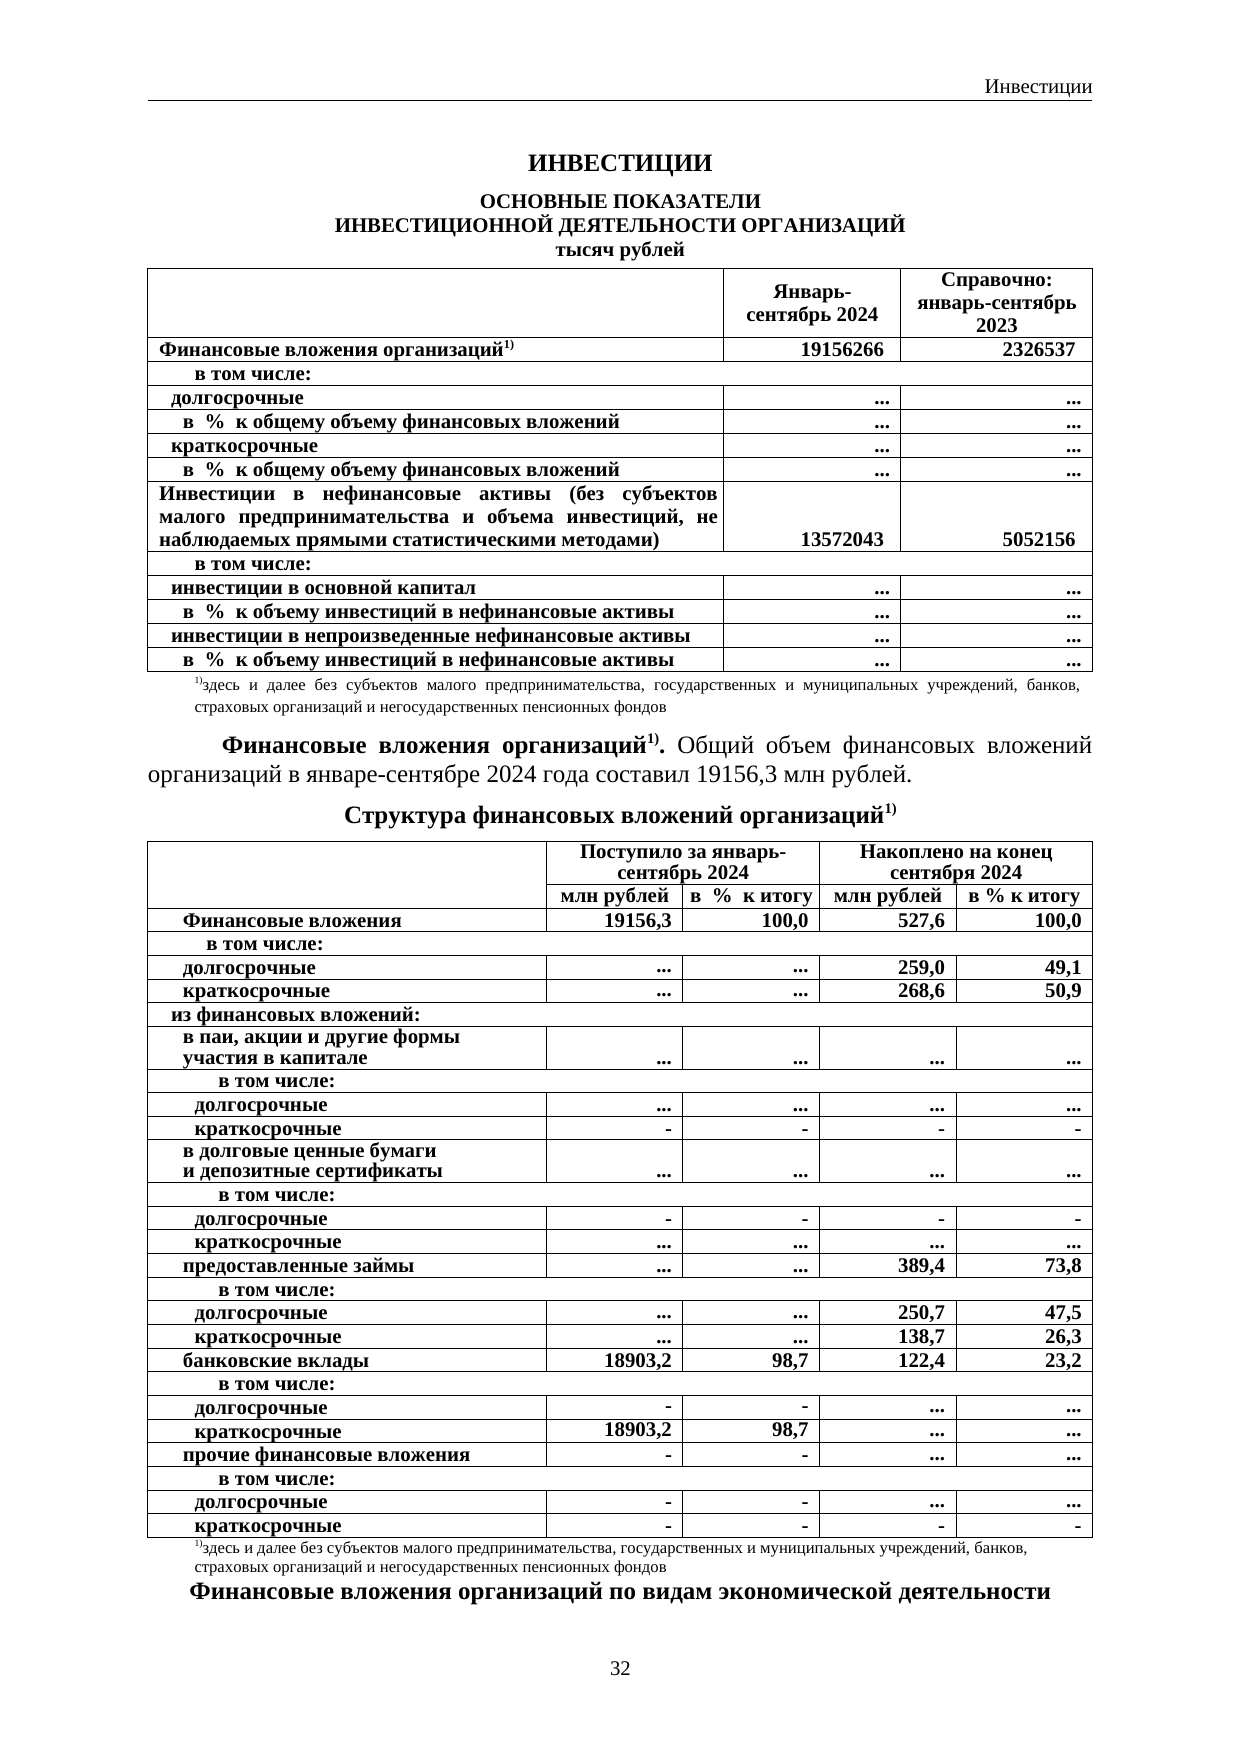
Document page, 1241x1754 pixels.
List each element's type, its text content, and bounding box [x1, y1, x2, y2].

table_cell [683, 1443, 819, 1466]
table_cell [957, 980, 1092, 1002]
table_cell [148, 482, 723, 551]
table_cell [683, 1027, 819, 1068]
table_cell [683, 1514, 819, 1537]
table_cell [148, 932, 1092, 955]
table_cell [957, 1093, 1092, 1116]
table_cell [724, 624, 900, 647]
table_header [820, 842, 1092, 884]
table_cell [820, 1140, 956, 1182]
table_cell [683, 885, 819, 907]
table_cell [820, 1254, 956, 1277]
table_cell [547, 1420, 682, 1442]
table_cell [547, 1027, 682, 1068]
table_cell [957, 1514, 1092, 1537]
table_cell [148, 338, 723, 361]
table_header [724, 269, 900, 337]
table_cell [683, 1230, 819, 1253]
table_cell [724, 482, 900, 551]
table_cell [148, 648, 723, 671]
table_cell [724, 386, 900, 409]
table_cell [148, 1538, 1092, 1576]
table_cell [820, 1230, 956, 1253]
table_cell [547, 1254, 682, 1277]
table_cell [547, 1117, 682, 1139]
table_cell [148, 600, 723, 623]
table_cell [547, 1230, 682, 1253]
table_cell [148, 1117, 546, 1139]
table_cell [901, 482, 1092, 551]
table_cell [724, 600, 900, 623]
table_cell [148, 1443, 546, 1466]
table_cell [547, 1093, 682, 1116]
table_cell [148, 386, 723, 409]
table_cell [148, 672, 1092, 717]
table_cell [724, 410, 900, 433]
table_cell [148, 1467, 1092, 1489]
text Структура финансовых вложений организаций1) [148, 800, 1092, 829]
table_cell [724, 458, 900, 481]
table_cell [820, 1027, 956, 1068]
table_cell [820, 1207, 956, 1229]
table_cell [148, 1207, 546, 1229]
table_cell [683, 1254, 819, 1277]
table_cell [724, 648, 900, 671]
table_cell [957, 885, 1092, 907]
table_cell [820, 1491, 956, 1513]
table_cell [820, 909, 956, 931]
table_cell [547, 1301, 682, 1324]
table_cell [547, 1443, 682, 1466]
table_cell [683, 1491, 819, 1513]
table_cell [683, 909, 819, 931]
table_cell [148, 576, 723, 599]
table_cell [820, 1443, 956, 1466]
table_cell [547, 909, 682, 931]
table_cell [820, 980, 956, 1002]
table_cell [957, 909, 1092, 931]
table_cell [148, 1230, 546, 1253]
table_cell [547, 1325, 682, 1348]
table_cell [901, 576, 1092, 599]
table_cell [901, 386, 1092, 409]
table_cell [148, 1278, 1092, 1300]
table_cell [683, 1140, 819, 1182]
text Финансовые вложения организаций1). Общий объем финансовых вложений организаций в январе-сентябре 2024 года составил 19156,3 млн рублей. [148, 730, 1092, 787]
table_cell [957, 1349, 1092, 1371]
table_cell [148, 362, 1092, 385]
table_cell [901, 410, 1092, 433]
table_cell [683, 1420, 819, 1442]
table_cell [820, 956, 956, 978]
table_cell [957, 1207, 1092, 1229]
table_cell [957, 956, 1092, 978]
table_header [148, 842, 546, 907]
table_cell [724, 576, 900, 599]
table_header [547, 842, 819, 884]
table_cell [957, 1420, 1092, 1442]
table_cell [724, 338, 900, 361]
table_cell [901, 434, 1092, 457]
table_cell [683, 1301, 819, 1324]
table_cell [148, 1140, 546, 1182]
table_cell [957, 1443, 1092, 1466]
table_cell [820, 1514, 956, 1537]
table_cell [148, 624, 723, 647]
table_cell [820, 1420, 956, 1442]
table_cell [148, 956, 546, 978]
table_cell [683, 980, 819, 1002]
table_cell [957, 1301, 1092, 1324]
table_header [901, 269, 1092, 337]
text ОСНОВНЫЕ ПОКАЗАТЕЛИ ИНВЕСТИЦИОННОЙ ДЕЯТЕЛЬНОСТИ ОРГАНИЗАЦИЙ [148, 189, 1092, 237]
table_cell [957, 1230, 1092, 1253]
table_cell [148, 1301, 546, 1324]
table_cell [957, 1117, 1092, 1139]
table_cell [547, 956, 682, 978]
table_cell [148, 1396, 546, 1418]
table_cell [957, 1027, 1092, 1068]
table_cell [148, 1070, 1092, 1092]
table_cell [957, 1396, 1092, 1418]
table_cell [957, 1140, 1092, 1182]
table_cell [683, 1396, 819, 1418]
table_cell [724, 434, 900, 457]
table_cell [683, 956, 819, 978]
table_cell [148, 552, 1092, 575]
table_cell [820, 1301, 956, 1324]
text Финансовые вложения организаций по видам экономической деятельности [148, 1576, 1092, 1605]
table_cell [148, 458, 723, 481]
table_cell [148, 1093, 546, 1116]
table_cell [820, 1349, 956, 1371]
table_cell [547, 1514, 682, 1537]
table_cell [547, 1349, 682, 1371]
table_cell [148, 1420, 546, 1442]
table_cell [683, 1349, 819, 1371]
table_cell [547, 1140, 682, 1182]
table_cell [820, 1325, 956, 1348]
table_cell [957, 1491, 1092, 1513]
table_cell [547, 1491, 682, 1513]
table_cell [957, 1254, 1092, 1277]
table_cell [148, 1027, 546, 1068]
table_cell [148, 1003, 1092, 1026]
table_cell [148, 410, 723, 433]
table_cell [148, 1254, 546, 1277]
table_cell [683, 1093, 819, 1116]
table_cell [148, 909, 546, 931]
text ИНВЕСТИЦИИ [148, 148, 1092, 176]
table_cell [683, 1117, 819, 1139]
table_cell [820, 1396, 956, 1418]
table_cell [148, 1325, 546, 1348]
text тысяч рублей [148, 237, 1092, 261]
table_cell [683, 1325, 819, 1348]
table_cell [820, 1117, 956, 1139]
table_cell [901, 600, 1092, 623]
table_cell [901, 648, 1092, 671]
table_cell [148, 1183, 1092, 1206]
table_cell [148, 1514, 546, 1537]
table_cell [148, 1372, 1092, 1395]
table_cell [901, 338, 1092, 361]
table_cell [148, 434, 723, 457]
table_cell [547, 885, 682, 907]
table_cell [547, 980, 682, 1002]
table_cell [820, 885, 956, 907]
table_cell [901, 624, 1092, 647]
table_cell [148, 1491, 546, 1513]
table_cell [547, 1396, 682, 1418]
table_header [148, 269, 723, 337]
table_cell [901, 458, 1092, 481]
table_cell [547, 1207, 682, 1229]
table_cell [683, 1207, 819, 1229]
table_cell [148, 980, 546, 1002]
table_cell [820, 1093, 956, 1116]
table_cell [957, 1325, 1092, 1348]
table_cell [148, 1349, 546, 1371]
